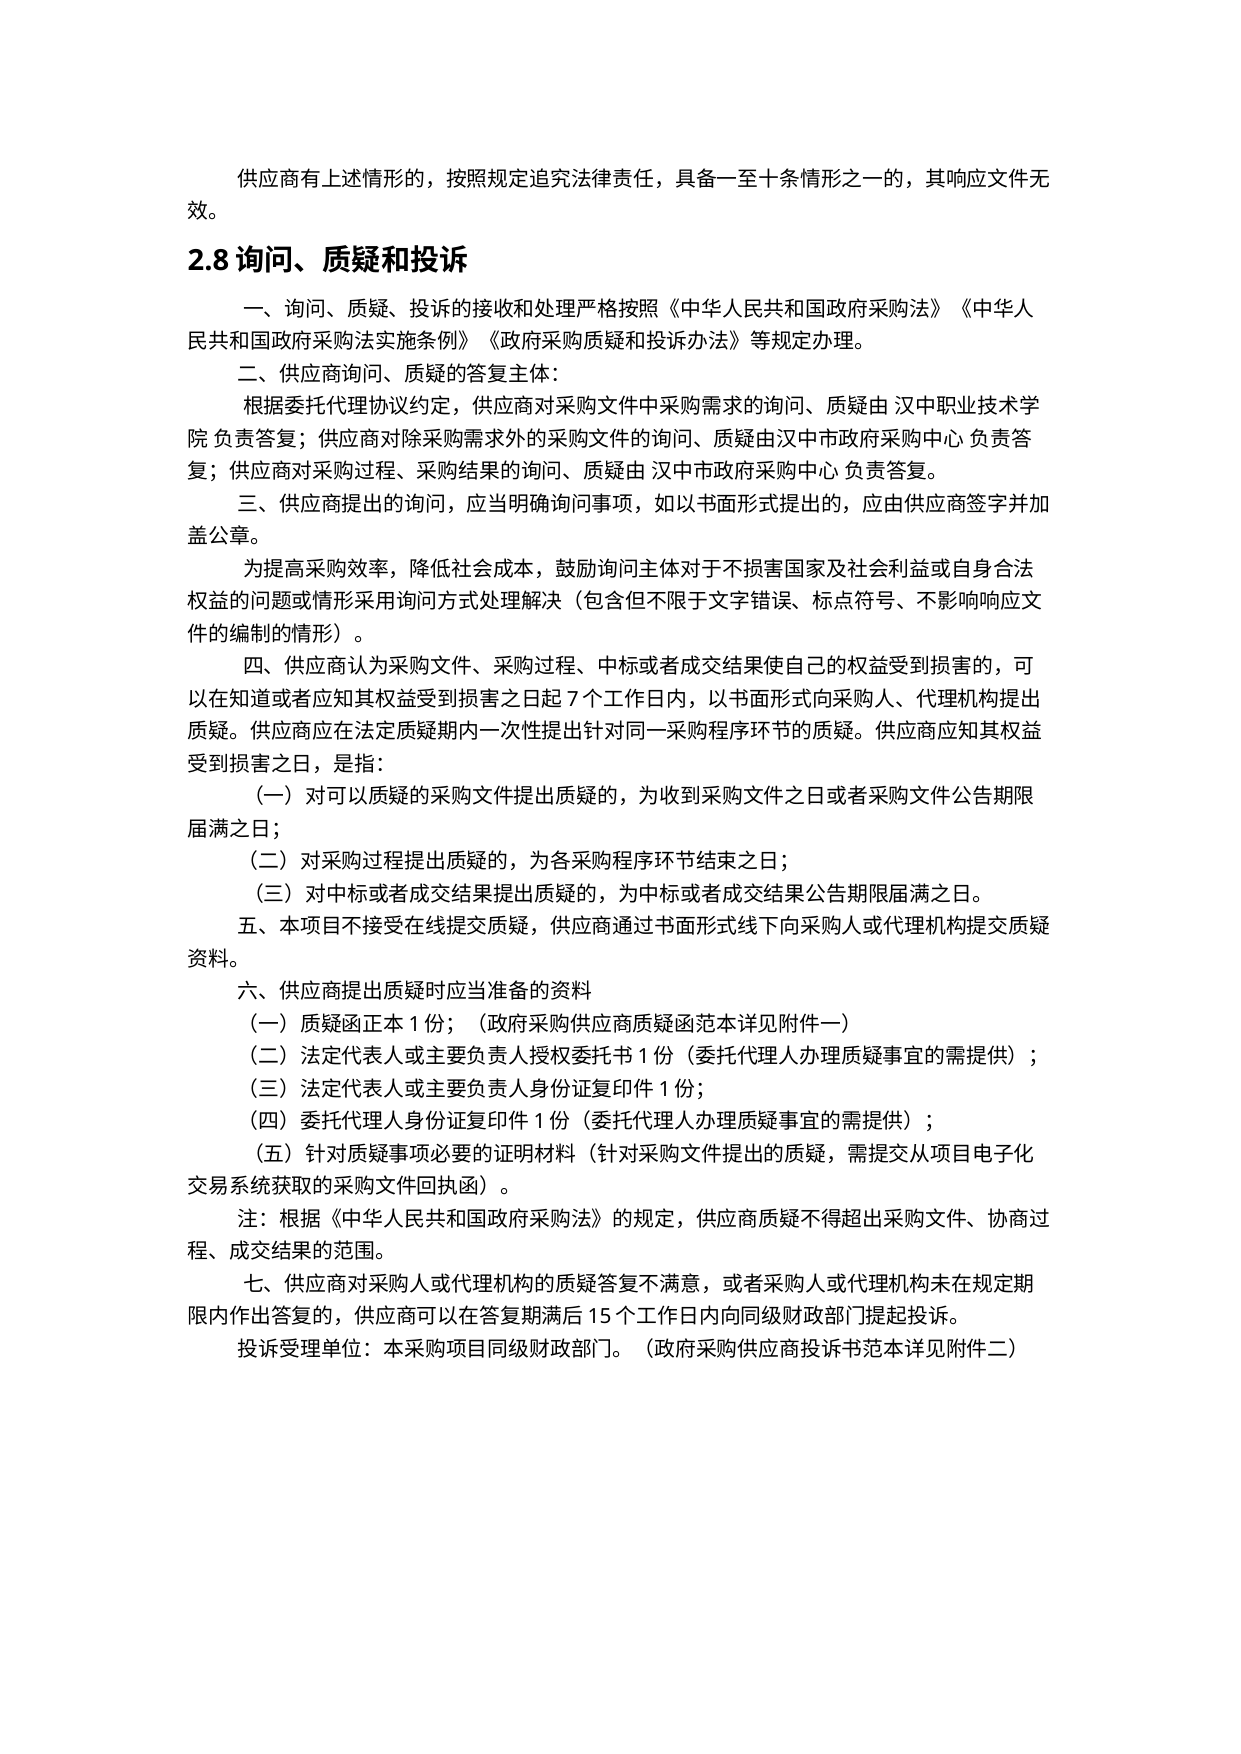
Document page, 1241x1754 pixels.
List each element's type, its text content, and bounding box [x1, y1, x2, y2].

text （一）对可以质疑的采购文件提出质疑的，为收到采购文件之日或者采购文件公告期限届满之日； [187, 779, 1053, 844]
text 一、询问、质疑、投诉的接收和处理严格按照《中华人民共和国政府采购法》《中华人民共和国政府采购法实施条例》《政府采购质疑和投诉办法》等规定办理。 [187, 292, 1053, 357]
text 七、供应商对采购人或代理机构的质疑答复不满意，或者采购人或代理机构未在规定期限内作出答复的，供应商可以在答复期满后15个工作日内向同级财政部门提起投诉。 [187, 1267, 1053, 1332]
text 二、供应商询问、质疑的答复主体： [187, 357, 1053, 389]
text （四）委托代理人身份证复印件1份（委托代理人办理质疑事宜的需提供）； [187, 1104, 1053, 1137]
text 注：根据《中华人民共和国政府采购法》的规定，供应商质疑不得超出采购文件、协商过程、成交结果的范围。 [187, 1202, 1053, 1267]
text 三、供应商提出的询问，应当明确询问事项，如以书面形式提出的，应由供应商签字并加盖公章。 [187, 487, 1053, 552]
text （五）针对质疑事项必要的证明材料（针对采购文件提出的质疑，需提交从项目电子化交易系统获取的采购文件回执函）。 [187, 1137, 1053, 1202]
text （三）法定代表人或主要负责人身份证复印件1份； [187, 1072, 1053, 1104]
text （二）法定代表人或主要负责人授权委托书1份（委托代理人办理质疑事宜的需提供）； [187, 1039, 1053, 1072]
text （三）对中标或者成交结果提出质疑的，为中标或者成交结果公告期限届满之日。 [187, 877, 1053, 909]
text 五、本项目不接受在线提交质疑，供应商通过书面形式线下向采购人或代理机构提交质疑资料。 [187, 909, 1053, 974]
text 供应商有上述情形的，按照规定追究法律责任，具备一至十条情形之一的，其响应文件无效。 [187, 162, 1053, 227]
text 2.8询问、质疑和投诉 [187, 227, 1053, 292]
text 四、供应商认为采购文件、采购过程、中标或者成交结果使自己的权益受到损害的，可以在知道或者应知其权益受到损害之日起7个工作日内，以书面形式向采购人、代理机构提出质疑。供应商应在法定质疑期内一次性提出针对同一采购程序环节的质疑。供应商应知其权益受到损害之日，是指： [187, 649, 1053, 779]
text 为提高采购效率，降低社会成本，鼓励询问主体对于不损害国家及社会利益或自身合法权益的问题或情形采用询问方式处理解决（包含但不限于文字错误、标点符号、不影响响应文件的编制的情形）。 [187, 552, 1053, 649]
text 根据委托代理协议约定，供应商对采购文件中采购需求的询问、质疑由 汉中职业技术学院 负责答复；供应商对除采购需求外的采购文件的询问、质疑由汉中市政府采购中心 负责答复；供应商对采购过程、采购结果的询问、质疑由 汉中市政府采购中心 负责答复。 [187, 389, 1053, 487]
text 六、供应商提出质疑时应当准备的资料 [187, 974, 1053, 1007]
text 投诉受理单位：本采购项目同级财政部门。（政府采购供应商投诉书范本详见附件二） [187, 1332, 1053, 1364]
text （一）质疑函正本1份；（政府采购供应商质疑函范本详见附件一） [187, 1007, 1053, 1039]
text （二）对采购过程提出质疑的，为各采购程序环节结束之日； [187, 844, 1053, 877]
